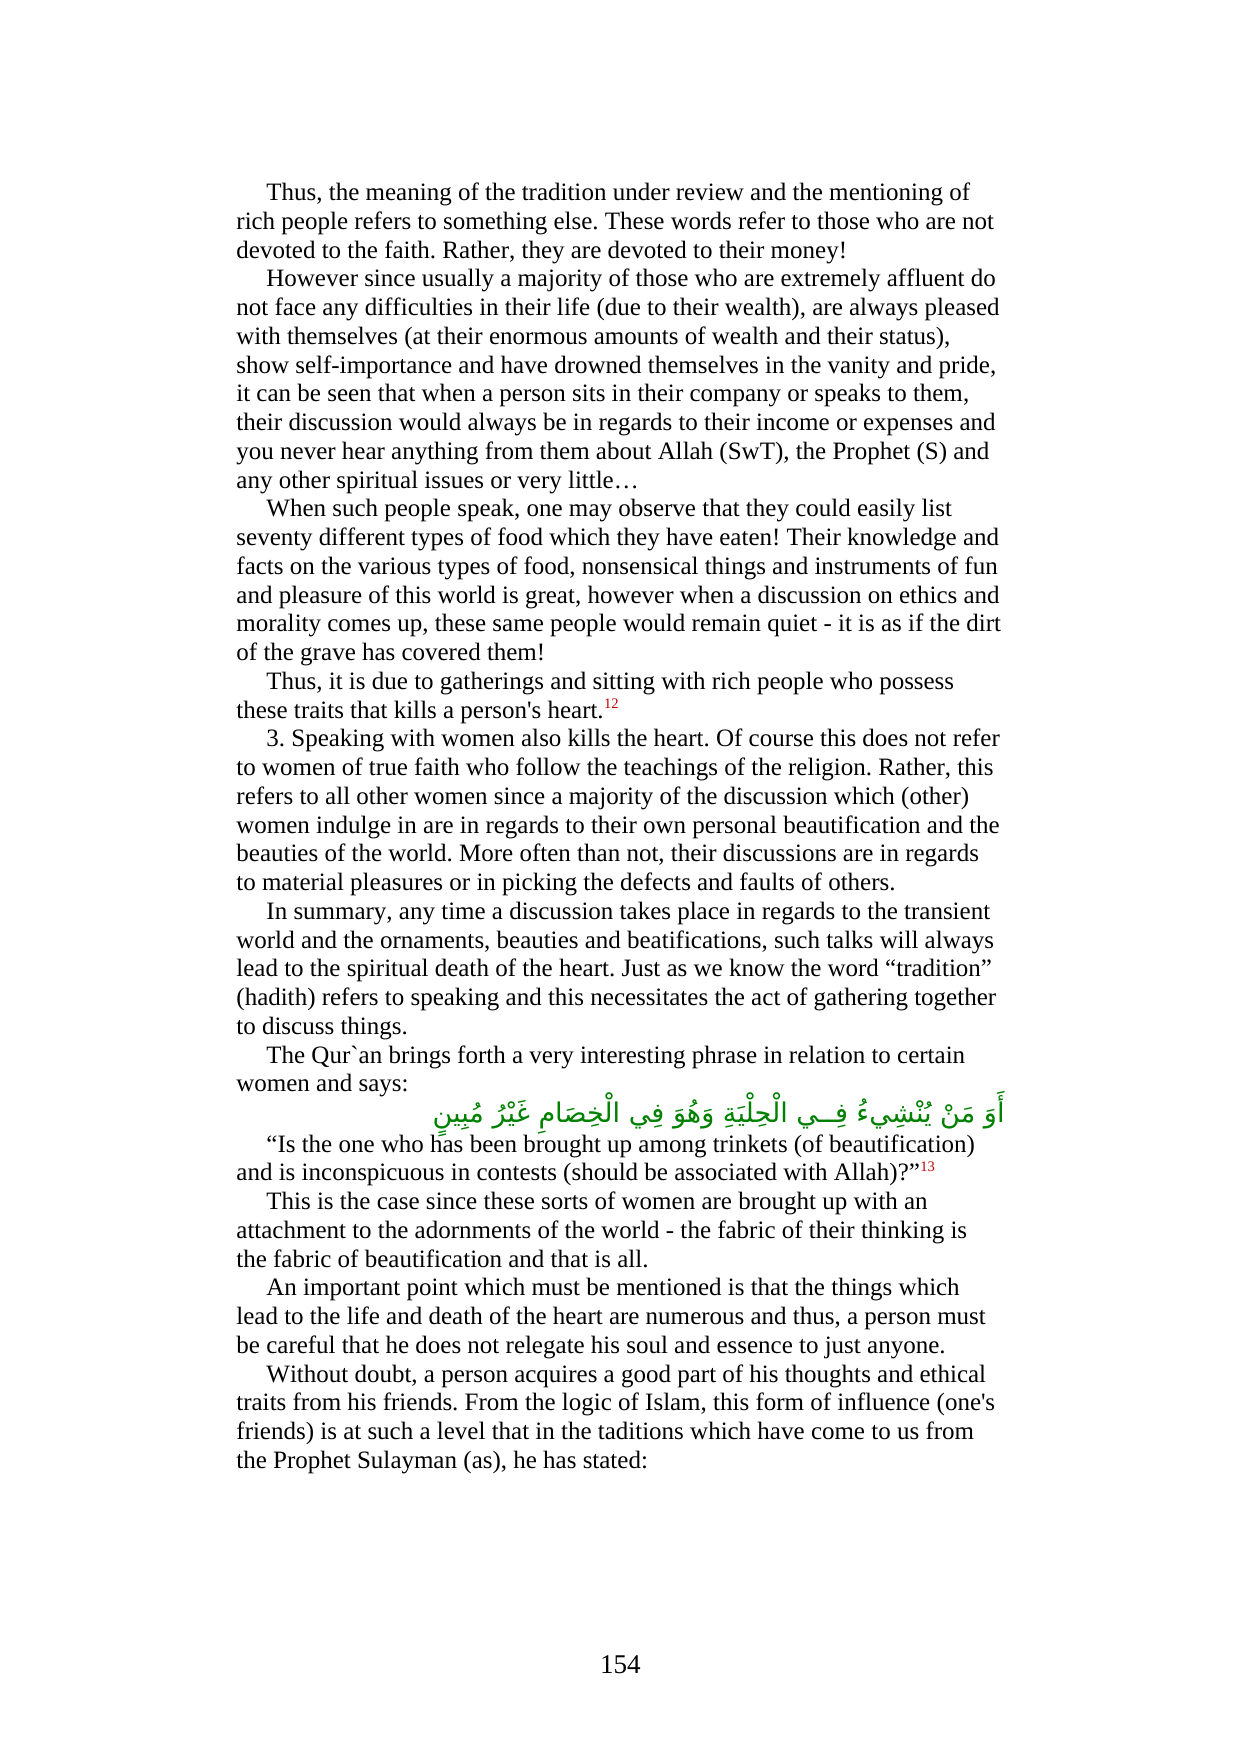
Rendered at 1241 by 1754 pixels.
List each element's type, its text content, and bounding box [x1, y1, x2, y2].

text When such people speak, one may observe that they could easily list seventy different types of food which they have eaten! Their knowledge and facts on the various types of food, nonsensical things and instruments of fun and pleasure of this world is great, however when a discussion on ethics and morality comes up, these same people would remain quiet - it is as if the dirt of the grave has covered them! [236, 493, 1004, 666]
text In summary, any time a discussion takes place in regards to the transient world and the ornaments, beauties and beatifications, such talks will always lead to the spiritual death of the heart. Just as we know the word “tradition” (hadith) refers to speaking and this necessitates the act of gathering together to discuss things. [236, 896, 1004, 1040]
text 3. Speaking with women also kills the heart. Of course this does not refer to women of true faith who follow the teachings of the religion. Rather, this refers to all other women since a majority of the discussion which (other) women indulge in are in regards to their own personal beautification and the beauties of the world. More often than not, their discussions are in regards to material pleasures or in picking the defects and faults of others. [236, 723, 1004, 896]
text “Is the one who has been brought up among trinkets (of beautification) and is inconspicuous in contests (should be associated with Allah)?”13 [236, 1129, 1004, 1186]
text أَوَ مَنْ يُنْشِيءُ فِــي الْحِلْيَةِ وَهُوَ فِي الْخِصَامِ غَيْرُ مُبِينٍ [236, 1097, 1004, 1129]
text This is the case since these sorts of women are brought up with an attachment to the adornments of the world - the fabric of their thinking is the fabric of beautification and that is all. [236, 1186, 1004, 1272]
text Thus, the meaning of the tradition under review and the mentioning of rich people refers to something else. These words refer to those who are not devoted to the faith. Rather, they are devoted to their money! [236, 177, 1004, 263]
text Without doubt, a person acquires a good part of his thoughts and ethical traits from his friends. From the logic of Islam, this form of influence (one's friends) is at such a level that in the taditions which have come to us from the Prophet Sulayman (as), he has stated: [236, 1359, 1004, 1474]
text An important point which must be mentioned is that the things which lead to the life and death of the heart are numerous and thus, a person must be careful that he does not relegate his soul and essence to just anyone. [236, 1272, 1004, 1359]
text However since usually a majority of those who are extremely affluent do not face any difficulties in their life (due to their wealth), are always pleased with themselves (at their enormous amounts of wealth and their status), show self-importance and have drowned themselves in the vanity and pride, it can be seen that when a person sits in their company or speaks to them, their discussion would always be in regards to their income or expenses and you never hear anything from them about Allah (SwT), the Prophet (S) and any other spiritual issues or very little… [236, 263, 1004, 493]
text The Qur`an brings forth a very interesting phrase in relation to certain women and says: [236, 1040, 1004, 1097]
text Thus, it is due to gatherings and sitting with rich people who possess these traits that kills a person's heart.12 [236, 666, 1004, 723]
